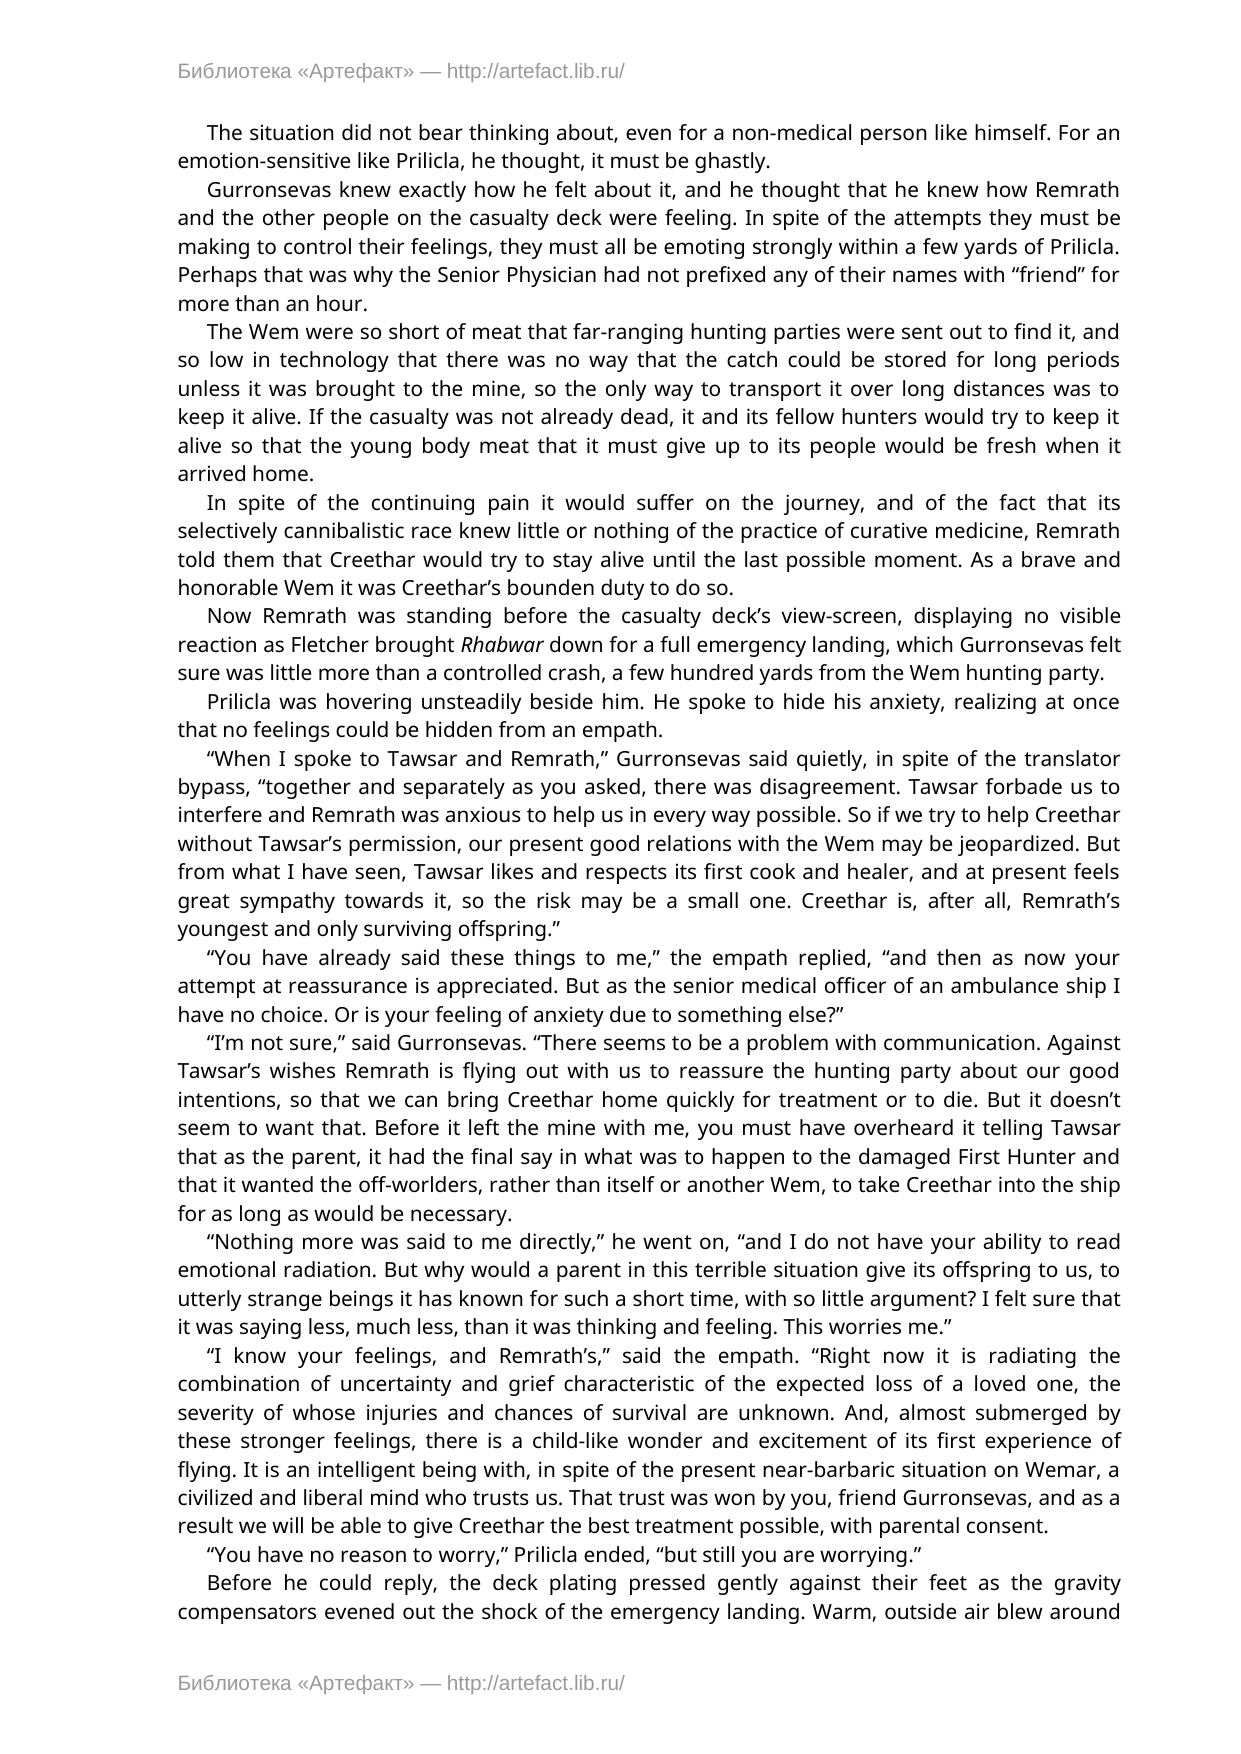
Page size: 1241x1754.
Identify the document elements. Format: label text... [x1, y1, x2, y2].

text Now Remrath was standing before the casualty deck’s view-screen, displaying no visible reaction as Fletcher brought Rhabwar down for a full emergency landing, which Gurronsevas felt sure was little more than a controlled crash, a few hundred yards from the Wem hunting party. [177, 602, 1122, 687]
text In spite of the continuing pain it would suffer on the journey, and of the fact that its selectively cannibalistic race knew little or nothing of the practice of curative medicine, Remrath told them that Creethar would try to stay alive until the last possible moment. As a brave and honorable Wem it was Creethar’s bounden duty to do so. [177, 488, 1122, 602]
text “I know your feelings, and Remrath’s,” said the empath. “Right now it is radiating the combination of uncertainty and grief characteristic of the expected loss of a loved one, the severity of whose injuries and chances of survival are unknown. And, almost submerged by these stronger feelings, there is a child-like wonder and excitement of its first experience of flying. It is an intelligent being with, in spite of the present near-barbaric situation on Wemar, a civilized and liberal mind who trusts us. That trust was won by you, friend Gurronsevas, and as a result we will be able to give Creethar the best treatment possible, with parental consent. [177, 1341, 1122, 1540]
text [177, 1568, 1122, 1625]
text Prilicla was hovering unsteadily beside him. He spoke to hide his anxiety, realizing at once that no feelings could be hidden from an empath. [177, 687, 1122, 744]
text “You have already said these things to me,” the empath replied, “and then as now your attempt at reassurance is appreciated. But as the senior medical officer of an ambulance ship I have no choice. Or is your feeling of anxiety due to something else?” [177, 943, 1122, 1028]
text “I’m not sure,” said Gurronsevas. “There seems to be a problem with communication. Against Tawsar’s wishes Remrath is flying out with us to reassure the hunting party about our good intentions, so that we can bring Creethar home quickly for treatment or to die. But it doesn’t seem to want that. Before it left the mine with me, you must have overheard it telling Tawsar that as the parent, it had the final say in what was to happen to the damaged First Hunter and that it wanted the off-worlders, rather than itself or another Wem, to take Creethar into the ship for as long as would be necessary. [177, 1028, 1122, 1227]
text The Wem were so short of meat that far-ranging hunting parties were sent out to find it, and so low in technology that there was no way that the catch could be stored for long periods unless it was brought to the mine, so the only way to transport it over long distances was to keep it alive. If the casualty was not already dead, it and its fellow hunters would try to keep it alive so that the young body meat that it must give up to its people would be fresh when it arrived home. [177, 317, 1122, 488]
text “Nothing more was said to me directly,” he went on, “and I do not have your ability to read emotional radiation. But why would a parent in this terrible situation give its offspring to us, to utterly strange beings it has known for such a short time, with so little argument? I felt sure that it was saying less, much less, than it was thinking and feeling. This worries me.” [177, 1227, 1122, 1341]
text “When I spoke to Tawsar and Remrath,” Gurronsevas said quietly, in spite of the translator bypass, “together and separately as you asked, there was disagreement. Tawsar forbade us to interfere and Remrath was anxious to help us in every way possible. So if we try to help Creethar without Tawsar’s permission, our present good relations with the Wem may be jeopardized. But from what I have seen, Tawsar likes and respects its first cook and healer, and at present feels great sympathy towards it, so the risk may be a small one. Creethar is, after all, Remrath’s youngest and only surviving offspring.” [177, 744, 1122, 943]
text “You have no reason to worry,” Prilicla ended, “but still you are worrying.” [177, 1540, 1122, 1568]
text Gurronsevas knew exactly how he felt about it, and he thought that he knew how Remrath and the other people on the casualty deck were feeling. In spite of the attempts they must be making to control their feelings, they must all be emoting strongly within a few yards of Prilicla. Perhaps that was why the Senior Physician had not prefixed any of their names with “friend” for more than an hour. [177, 175, 1122, 317]
text The situation did not bear thinking about, even for a non-medical person like himself. For an emotion-sensitive like Prilicla, he thought, it must be ghastly. [177, 118, 1122, 175]
